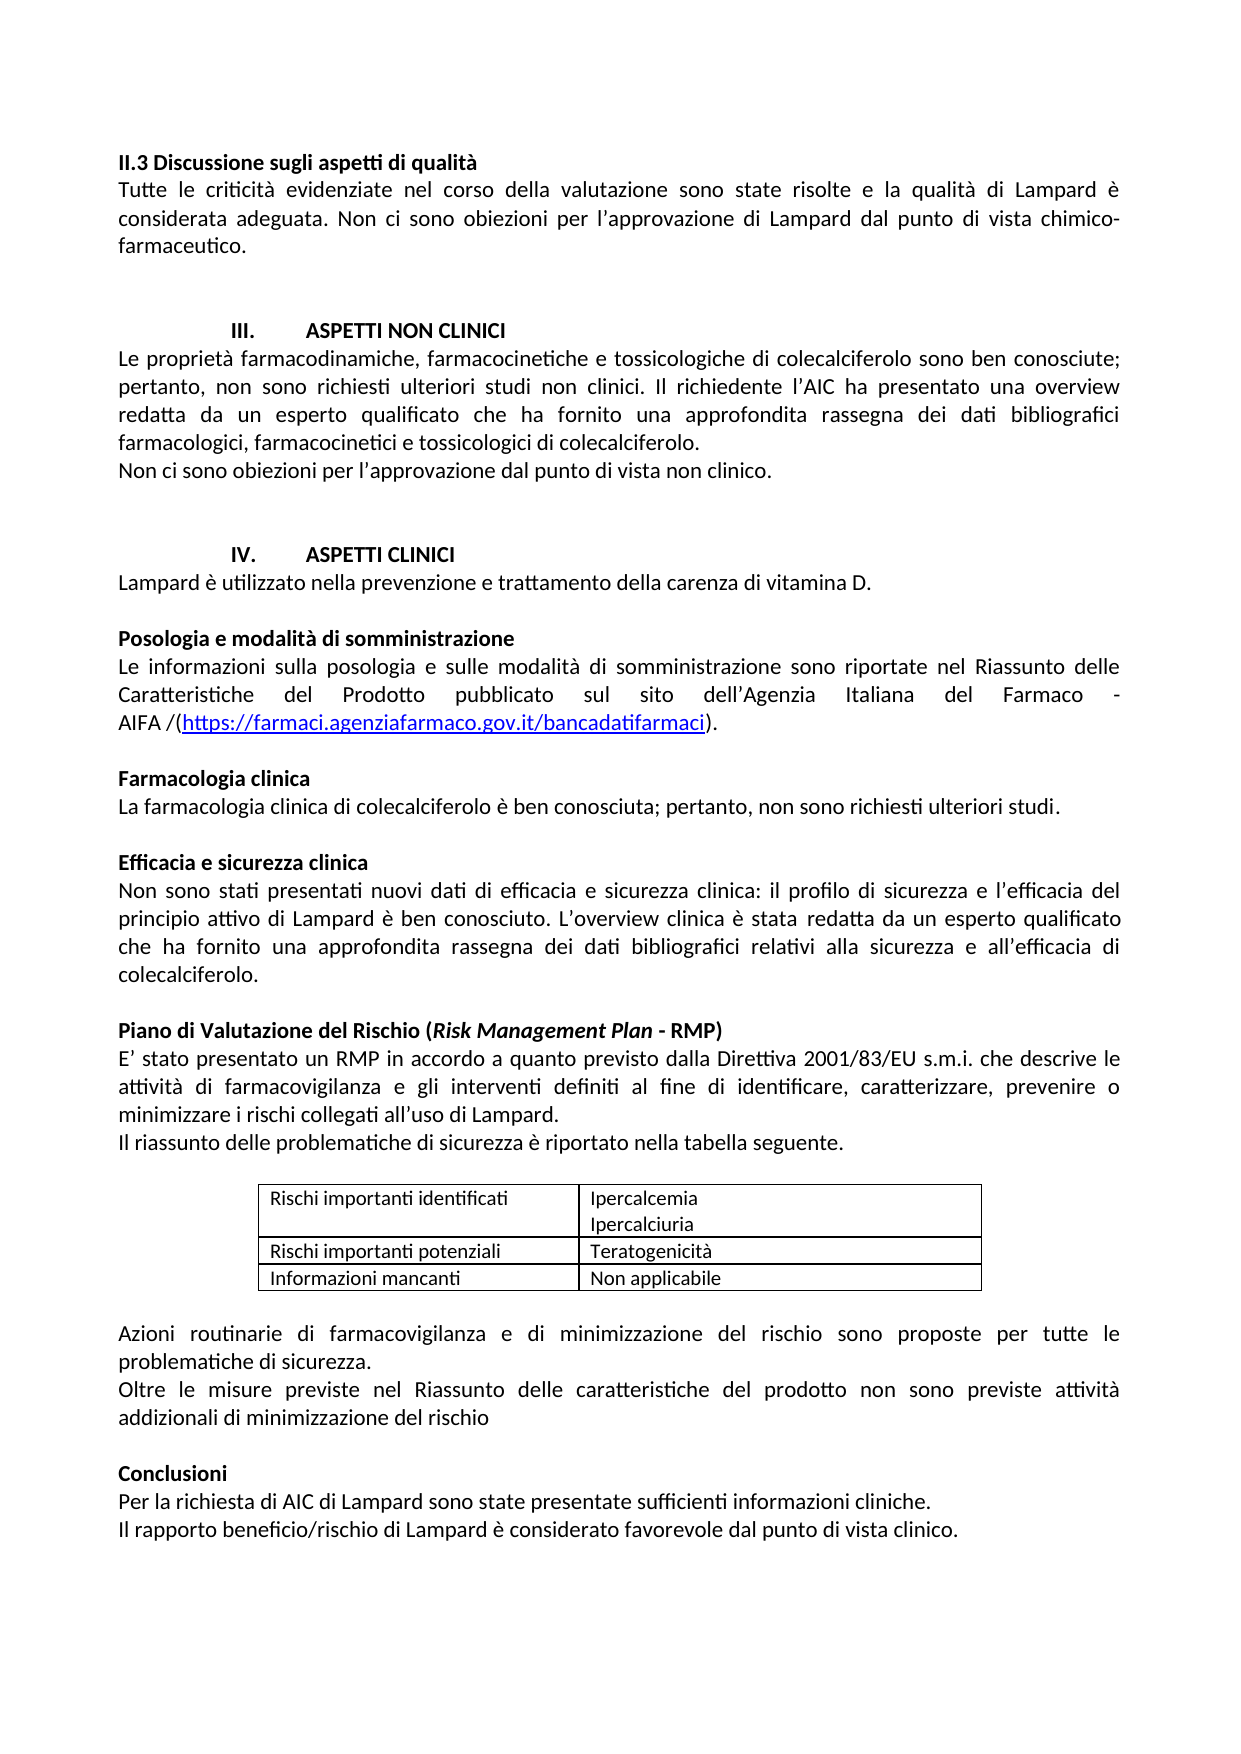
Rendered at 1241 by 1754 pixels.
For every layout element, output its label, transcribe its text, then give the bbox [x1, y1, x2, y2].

table_cell Non applicabile [580, 1265, 981, 1290]
text Farmacologia clinica [118, 764, 1121, 792]
text Lampard è utilizzato nella prevenzione e trattamento della carenza di vitamina D. [118, 568, 1122, 596]
text La farmacologia clinica di colecalciferolo è ben conosciuta; pertanto, non sono richiesti ulteriori studi. [118, 792, 1122, 820]
text Le informazioni sulla posologia e sulle modalità di somministrazione sono riportate nel Riassunto delle Caratteristiche del Prodotto pubblicato sul sito dell’Agenzia Italiana del Farmaco - AIFA /(https://farmaci.agenziafarmaco.gov.it/bancadatifarmaci). [118, 652, 1121, 736]
text Tutte le criticità evidenziate nel corso della valutazione sono state risolte e la qualità di Lampard è considerata adeguata. Non ci sono obiezioni per l’approvazione di Lampard dal punto di vista chimico-farmaceutico. [118, 176, 1122, 260]
table_header Rischi importanti identificati [259, 1185, 578, 1236]
text Non sono stati presentati nuovi dati di efficacia e sicurezza clinica: il profilo di sicurezza e l’efficacia del principio attivo di Lampard è ben conosciuto. L’overview clinica è stata redatta da un esperto qualificato che ha fornito una approfondita rassegna dei dati bibliografici relativi alla sicurezza e all’efficacia di colecalciferolo. [118, 876, 1122, 988]
list Il riassunto delle problematiche di sicurezza è riportato nella tabella seguente. [118, 1128, 1122, 1156]
table_cell Teratogenicità [580, 1238, 981, 1263]
list Piano di Valutazione del Rischio (Risk Management Plan - RMP) [118, 1016, 1122, 1044]
table_header Ipercalcemia Ipercalciuria [580, 1185, 981, 1236]
table_cell Rischi importanti potenziali [259, 1238, 578, 1263]
list ASPETTI NON CLINICI [231, 316, 1122, 344]
table_cell Informazioni mancanti [259, 1265, 578, 1290]
list Azioni routinarie di farmacovigilanza e di minimizzazione del rischio sono proposte per tutte le problematiche di sicurezza. [118, 1319, 1122, 1375]
list Conclusioni [118, 1459, 1122, 1487]
text II.3 Discussione sugli aspetti di qualità [118, 148, 1122, 176]
list Oltre le misure previste nel Riassunto delle caratteristiche del prodotto non sono previste attività addizionali di minimizzazione del rischio [118, 1375, 1122, 1431]
text Posologia e modalità di somministrazione [118, 624, 1121, 652]
list E’ stato presentato un RMP in accordo a quanto previsto dalla Direttiva 2001/83/EU s.m.i. che descrive le attività di farmacovigilanza e gli interventi definiti al fine di identificare, caratterizzare, prevenire o minimizzare i rischi collegati all’uso di Lampard. [118, 1044, 1122, 1128]
list Per la richiesta di AIC di Lampard sono state presentate sufficienti informazioni cliniche. [118, 1487, 1122, 1515]
list Il rapporto beneficio/rischio di Lampard è considerato favorevole dal punto di vista clinico. [118, 1515, 1122, 1543]
text Efficacia e sicurezza clinica [118, 848, 1122, 876]
text Non ci sono obiezioni per l’approvazione dal punto di vista non clinico. [118, 456, 1122, 484]
list ASPETTI CLINICI [231, 540, 1122, 568]
text Le proprietà farmacodinamiche, farmacocinetiche e tossicologiche di colecalciferolo sono ben conosciute; pertanto, non sono richiesti ulteriori studi non clinici. Il richiedente l’AIC ha presentato una overview redatta da un esperto qualificato che ha fornito una approfondita rassegna dei dati bibliografici farmacologici, farmacocinetici e tossicologici di colecalciferolo. [118, 344, 1122, 456]
